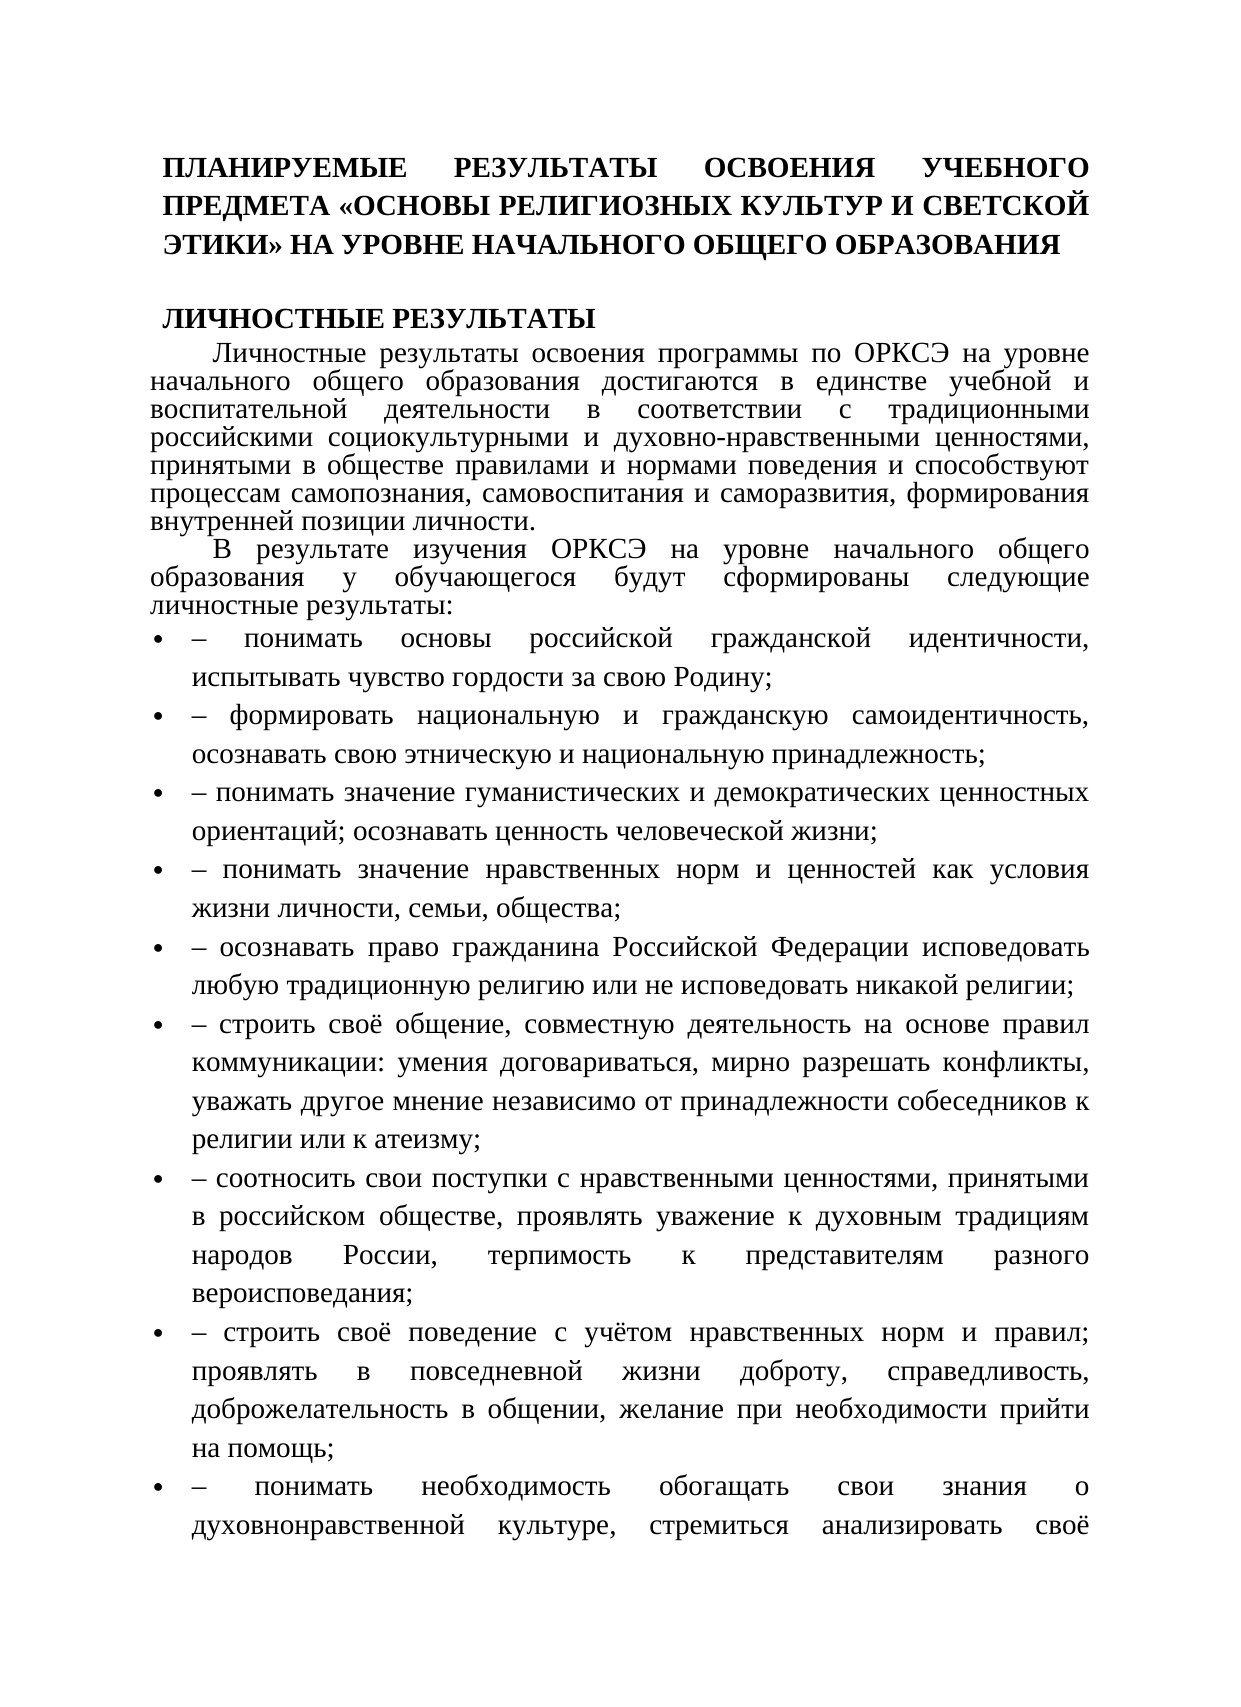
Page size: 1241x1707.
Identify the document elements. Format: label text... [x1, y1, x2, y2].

text ЛИЧНОСТНЫЕ РЕЗУЛЬТАТЫ [162, 302, 1090, 335]
list – формировать национальную и гражданскую самоидентичность, осознавать свою этническую и национальную принадлежность; [154, 697, 1090, 769]
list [154, 1468, 1090, 1540]
list – понимать значение гуманистических и демократических ценностных ориентаций; осознавать ценность человеческой жизни; [154, 774, 1090, 847]
list – строить своё общение, совместную деятельность на основе правил коммуникации: умения договариваться, мирно разрешать конфликты, уважать другое мнение независимо от принадлежности собеседников к религии или к атеизму; [154, 1006, 1090, 1155]
text В результате изучения ОРКСЭ на уровне начального общего образования у обучающегося будут сформированы следующие личностные результаты: [150, 536, 1090, 620]
text Личностные результаты освоения программы по ОРКСЭ на уровне начального общего образования достигаются в единстве учебной и воспитательной деятельности в соответствии с традиционными российскими социокультурными и духовно-нравственными ценностями, принятыми в обществе правилами и нормами поведения и способствуют процессам самопознания, самовоспитания и саморазвития, формирования внутренней позиции личности. [150, 340, 1090, 536]
list – соотносить свои поступки с нравственными ценностями, принятыми в российском обществе, проявлять уважение к духовным традициям народов России, терпимость к представителям разного вероисповедания; [154, 1160, 1090, 1309]
list – строить своё поведение с учётом нравственных норм и правил; проявлять в повседневной жизни доброту, справедливость, доброжелательность в общении, желание при необходимости прийти на помощь; [154, 1314, 1090, 1463]
list – понимать основы российской гражданской идентичности, испытывать чувство гордости за свою Родину; [154, 620, 1090, 692]
list – осознавать право гражданина Российской Федерации исповедовать любую традиционную религию или не исповедовать никакой религии; [154, 929, 1090, 1001]
list – понимать значение нравственных норм и ценностей как условия жизни личности, семьи, общества; [154, 852, 1090, 924]
text ПЛАНИРУЕМЫЕ РЕЗУЛЬТАТЫ ОСВОЕНИЯ УЧЕБНОГО ПРЕДМЕТА «ОСНОВЫ РЕЛИГИОЗНЫХ КУЛЬТУР И СВЕТСКОЙ ЭТИКИ» НА УРОВНЕ НАЧАЛЬНОГО ОБЩЕГО ОБРАЗОВАНИЯ [162, 150, 1090, 261]
